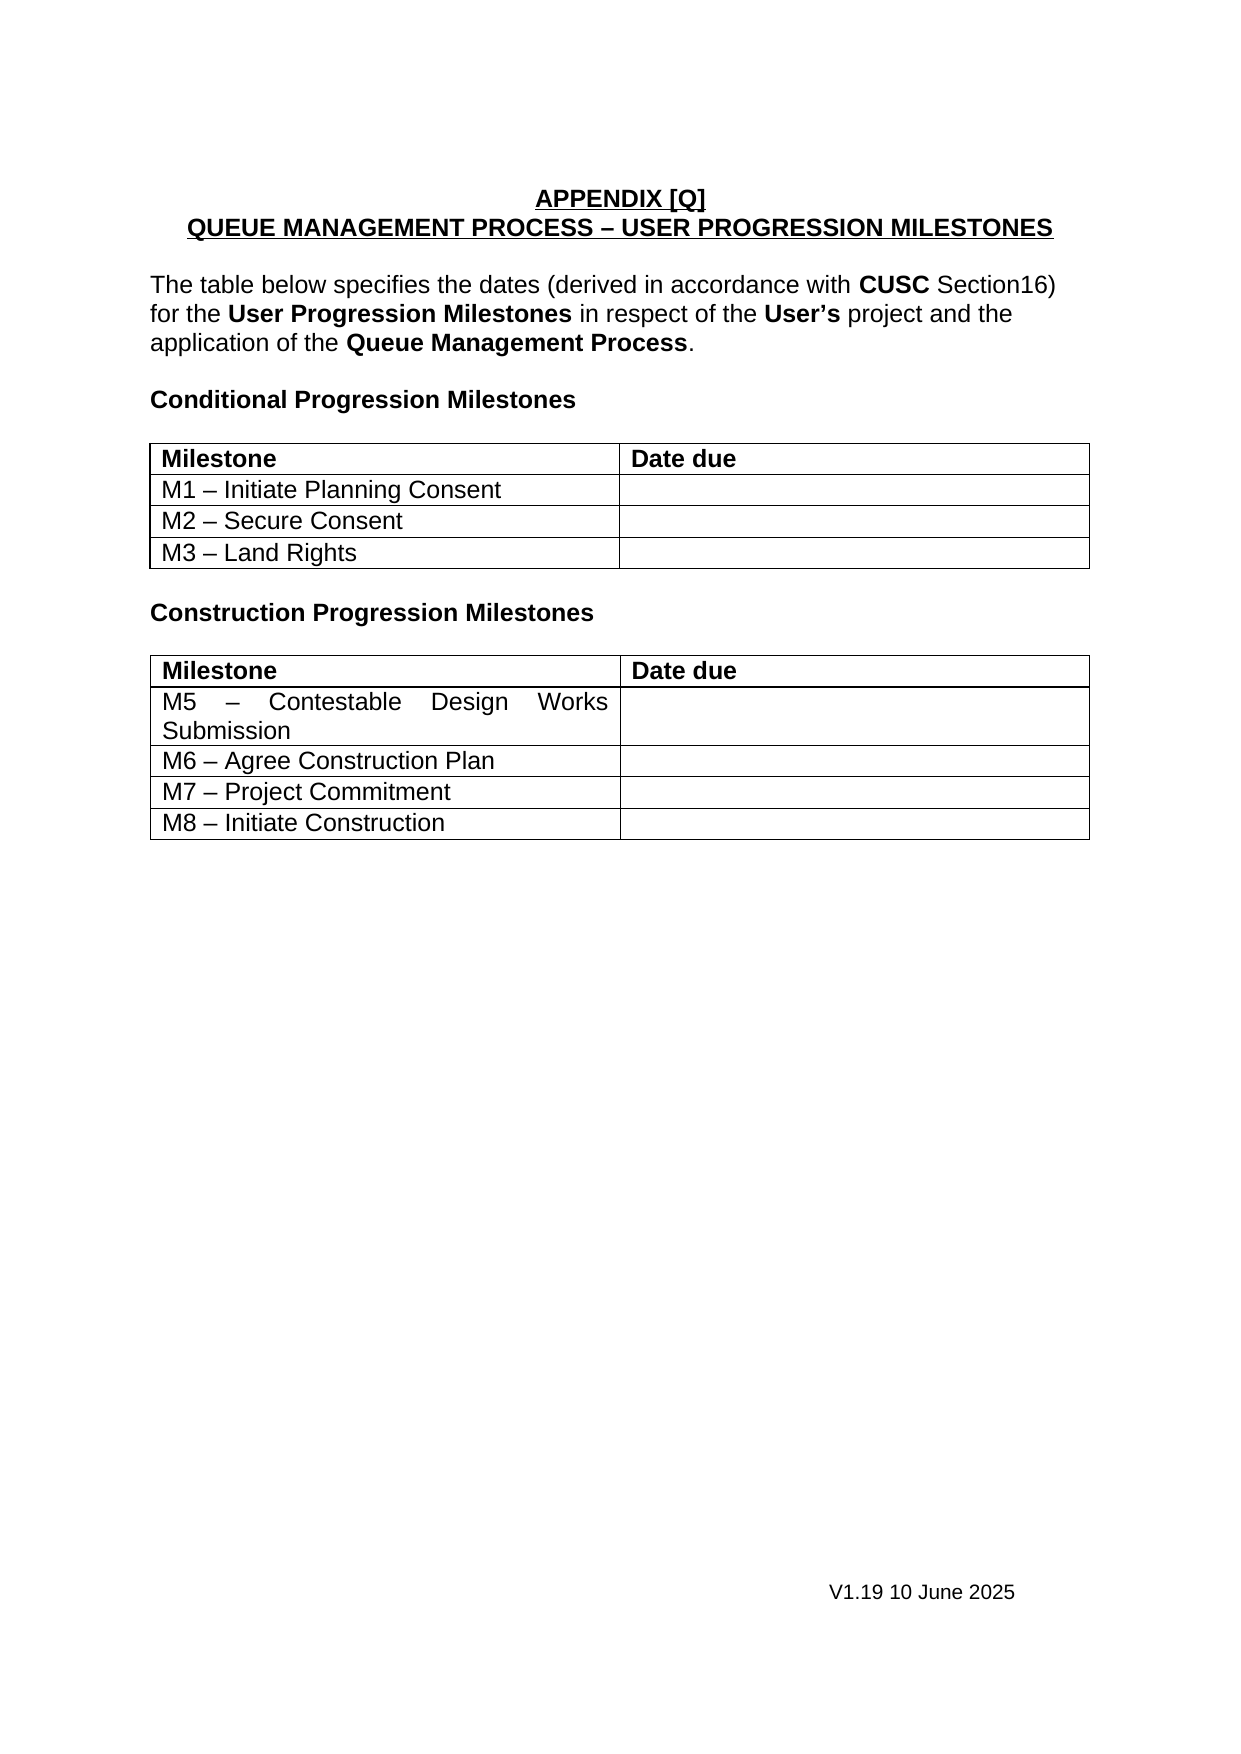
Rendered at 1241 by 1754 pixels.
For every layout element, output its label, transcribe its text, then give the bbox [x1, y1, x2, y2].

table_header Milestone [151, 656, 620, 686]
table_header Date due [621, 656, 1089, 686]
text Construction Progression Milestones [150, 598, 1090, 626]
text QUEUE MANAGEMENT PROCESS – USER PROGRESSION MILESTONES [150, 213, 1090, 242]
text The table below specifies the dates (derived in accordance with CUSC Section16) for the User Progression Milestones in respect of the User’s project and the application of the Queue Management Process. [150, 270, 1090, 357]
text Conditional Progression Milestones [150, 385, 1090, 414]
table_cell [621, 746, 1089, 776]
table_cell M1 – Initiate Planning Consent [151, 475, 619, 505]
table_header Date due [620, 444, 1089, 474]
table_cell [621, 688, 1089, 745]
text APPENDIX [Q] [150, 184, 1090, 213]
table_cell [620, 475, 1089, 505]
table_cell [620, 538, 1089, 568]
table_cell [621, 809, 1089, 839]
table_cell M6 – Agree Construction Plan [151, 746, 620, 776]
table_cell M3 – Land Rights [151, 538, 619, 568]
table_cell M5 – Contestable Design Works Submission [151, 688, 620, 745]
table_header Milestone [151, 444, 619, 474]
table_cell M2 – Secure Consent [151, 506, 619, 537]
table_cell [621, 777, 1089, 807]
table_cell M7 – Project Commitment [151, 777, 620, 807]
table_cell M8 – Initiate Construction [151, 809, 620, 839]
table_cell [620, 506, 1089, 537]
